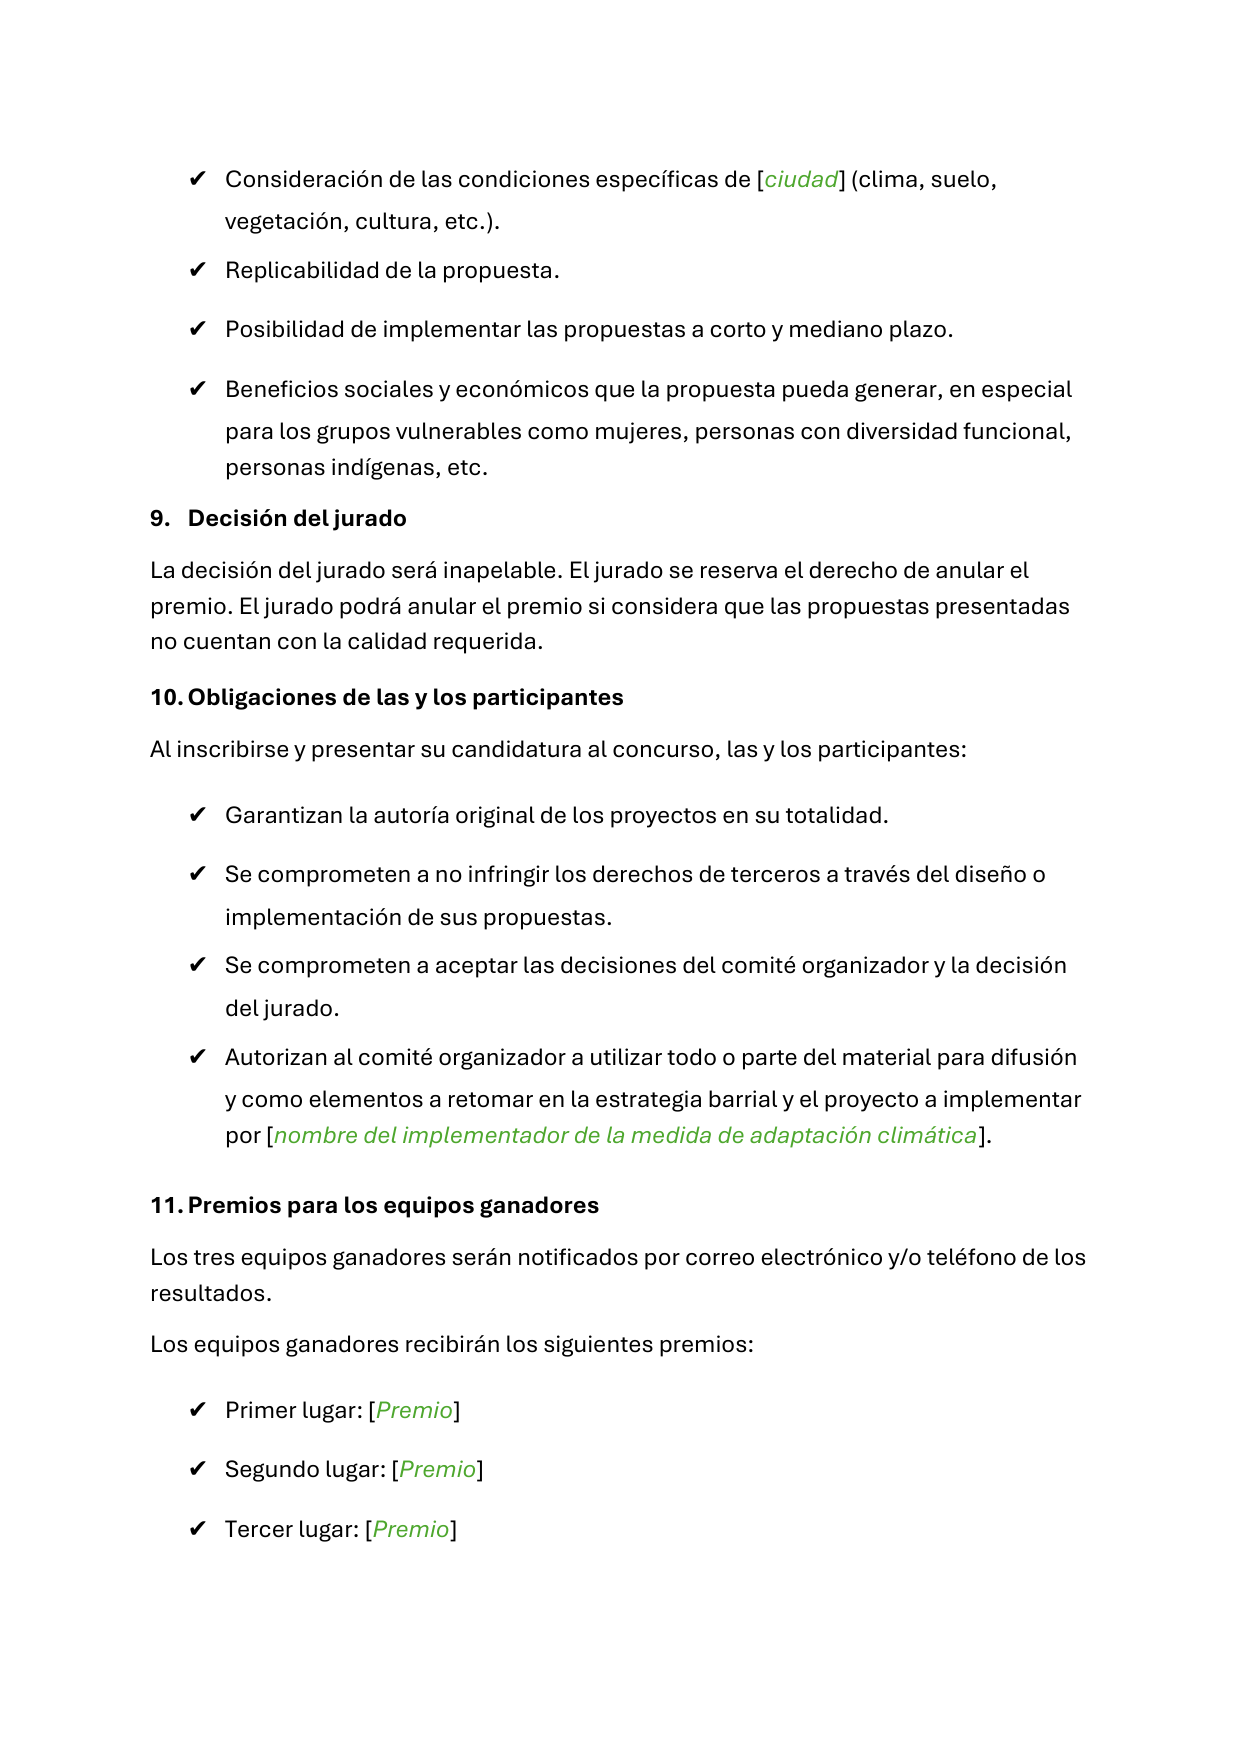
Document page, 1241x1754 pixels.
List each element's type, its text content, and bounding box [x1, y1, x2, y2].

list Decisión del jurado [150, 503, 1090, 534]
list Segundo lugar: [Premio] [187, 1441, 1090, 1492]
list Obligaciones de las y los participantes [150, 682, 1090, 713]
list Garantizan la autoría original de los proyectos en su totalidad. [187, 786, 1090, 837]
list Autorizan al comité organizador a utilizar todo o parte del material para difusión y como elementos a retomar en la estrategia barrial y el proyecto a implementar por [nombre del implementador de la medida de adaptación climática]. [187, 1028, 1090, 1150]
list Replicabilidad de la propuesta. [187, 241, 1090, 293]
text Los tres equipos ganadores serán notificados por correo electrónico y/o teléfono de los resultados. [150, 1242, 1090, 1308]
text Al inscribirse y presentar su candidatura al concurso, las y los participantes: [150, 734, 1090, 765]
text Los equipos ganadores recibirán los siguientes premios: [150, 1329, 1090, 1360]
list Beneficios sociales y económicos que la propuesta pueda generar, en especial para los grupos vulnerables como mujeres, personas con diversidad funcional, personas indígenas, etc. [187, 360, 1090, 482]
list Premios para los equipos ganadores [150, 1190, 1090, 1221]
list Se comprometen a no infringir los derechos de terceros a través del diseño o implementación de sus propuestas. [187, 846, 1090, 932]
list Posibilidad de implementar las propuestas a corto y mediano plazo. [187, 301, 1090, 352]
list Se comprometen a aceptar las decisiones del comité organizador y la decisión del jurado. [187, 937, 1090, 1023]
text La decisión del jurado será inapelable. El jurado se reserva el derecho de anular el premio. El jurado podrá anular el premio si considera que las propuestas presentadas no cuentan con la calidad requerida. [150, 555, 1090, 657]
list Consideración de las condiciones específicas de [ciudad] (clima, suelo, vegetación, cultura, etc.). [187, 150, 1090, 237]
list Tercer lugar: [Premio] [187, 1500, 1090, 1551]
list Primer lugar: [Premio] [187, 1381, 1090, 1433]
